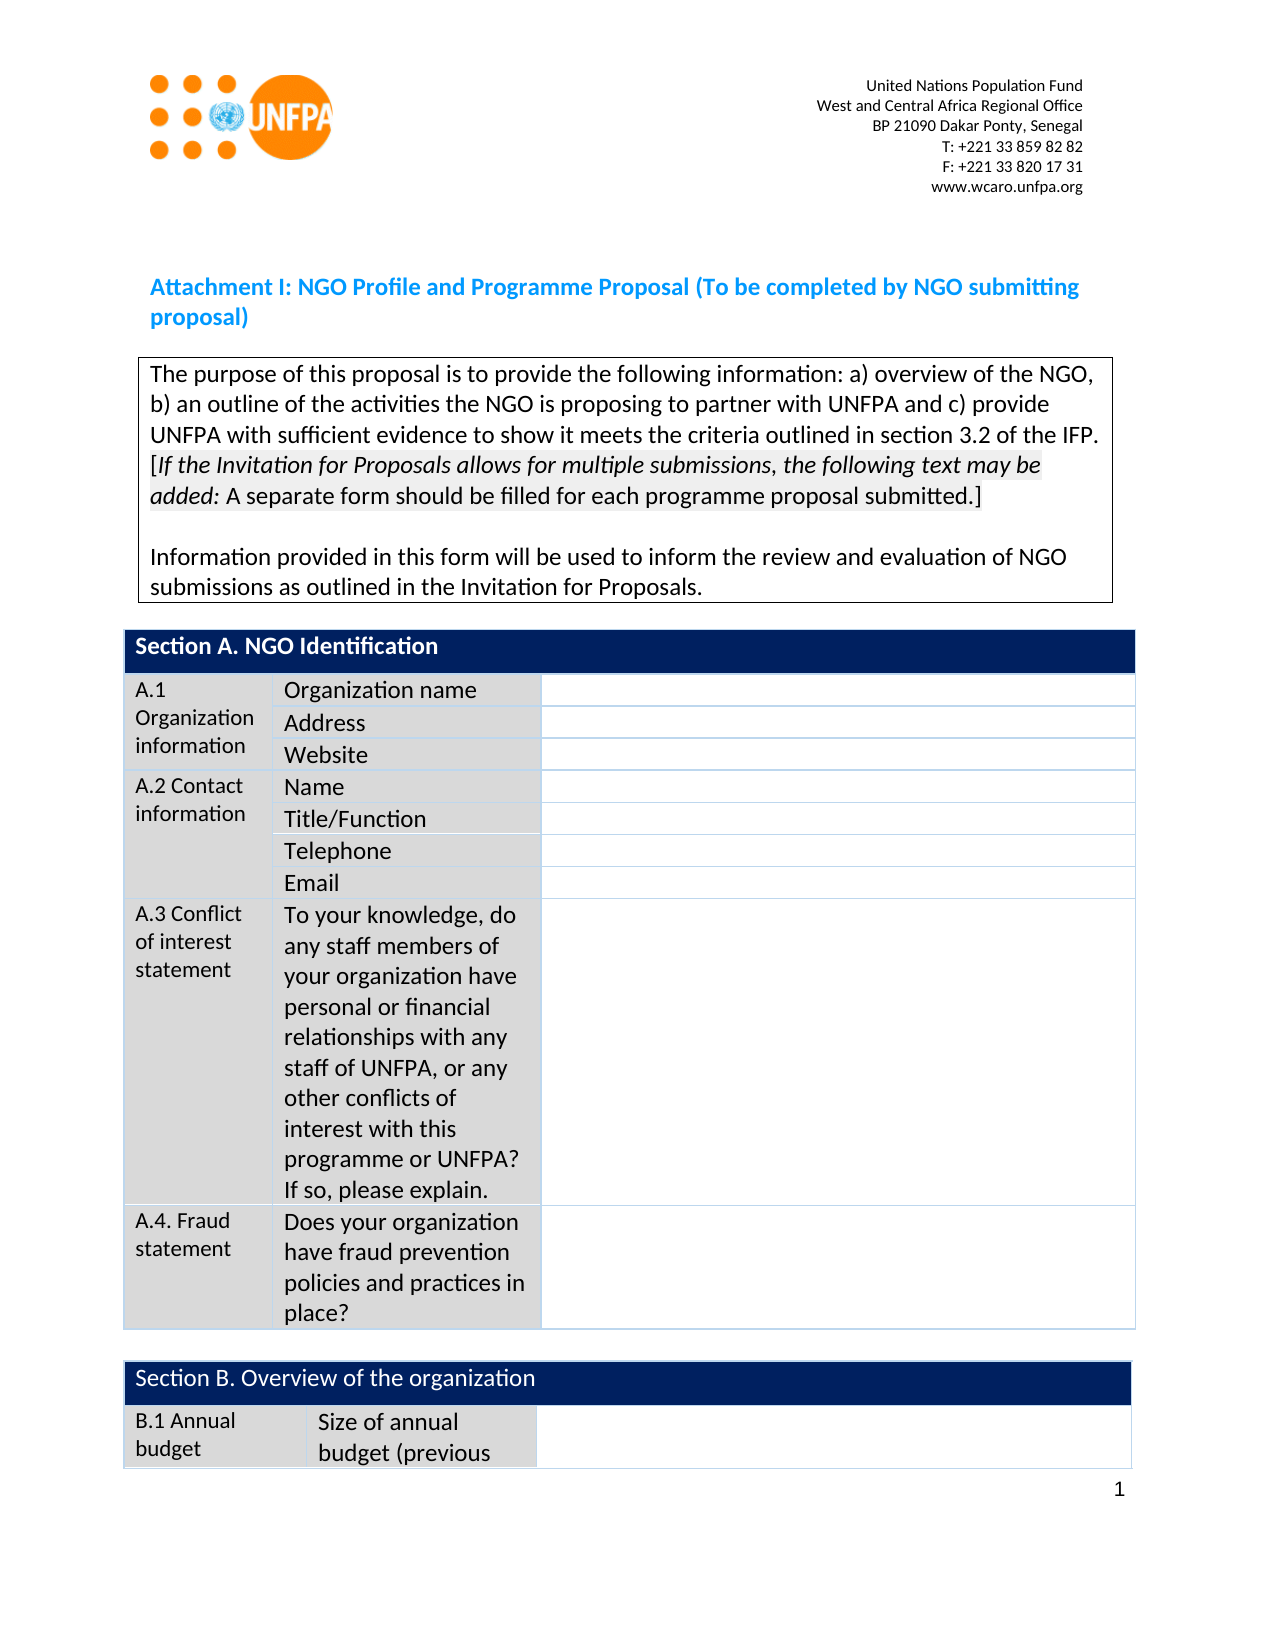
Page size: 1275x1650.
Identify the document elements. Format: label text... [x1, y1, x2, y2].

table_cell B.1 Annual budget [125, 1406, 306, 1467]
table_cell Website [273, 739, 540, 769]
table_cell To your knowledge, do any staff members of your organization have personal or financial relationships with any staff of UNFPA, or any other conflicts of interest with this programme or UNFPA? If so, please explain. [273, 899, 540, 1204]
table_cell Address [273, 707, 540, 737]
table_cell A.3 Conflict of interest statement [125, 899, 272, 1204]
table_cell A.2 Contact information [125, 771, 272, 898]
table_cell [542, 739, 1135, 769]
table_cell Telephone [273, 835, 540, 866]
table_cell [542, 675, 1135, 705]
table_cell Title/Function [273, 803, 540, 833]
table_cell [542, 899, 1135, 1204]
picture [150, 75, 333, 160]
table_cell [542, 835, 1135, 866]
table_cell A.4. Fraud statement [125, 1206, 272, 1328]
table_cell [542, 1206, 1135, 1328]
table_cell [542, 707, 1135, 737]
table_header Section B. Overview of the organization [125, 1362, 1131, 1405]
table_cell [537, 1406, 1131, 1467]
table_header Section A. NGO Identification [125, 630, 1135, 673]
table_cell Organization name [273, 675, 540, 705]
table_cell Name [273, 771, 540, 801]
table_cell A.1 Organization information [125, 675, 272, 769]
table_header The purpose of this proposal is to provide the following information: a) overview of the NGO, b) an outline of the activities the NGO is proposing to partner with UNFPA and c) provide UNFPA with sufficient evidence to show it meets the criteria outlined in section 3.2 of the IFP. [If the Invitation for Proposals allows for multiple submissions, the following text may be added: A separate form should be filled for each programme proposal submitted.] Information provided in this form will be used to inform the review and evaluation of NGO submissions as outlined in the Invitation for Proposals. [139, 358, 1112, 602]
table_cell [542, 771, 1135, 801]
table_cell [542, 867, 1135, 898]
table_cell Size of annual budget (previous year, USD) [307, 1406, 536, 1467]
table_cell Does your organization have fraud prevention policies and practices in place? [273, 1206, 540, 1328]
table_cell Email [273, 867, 540, 898]
title Attachment I: NGO Profile and Programme Proposal (To be completed by NGO submitting proposal) [150, 271, 1125, 332]
table_cell [542, 803, 1135, 833]
